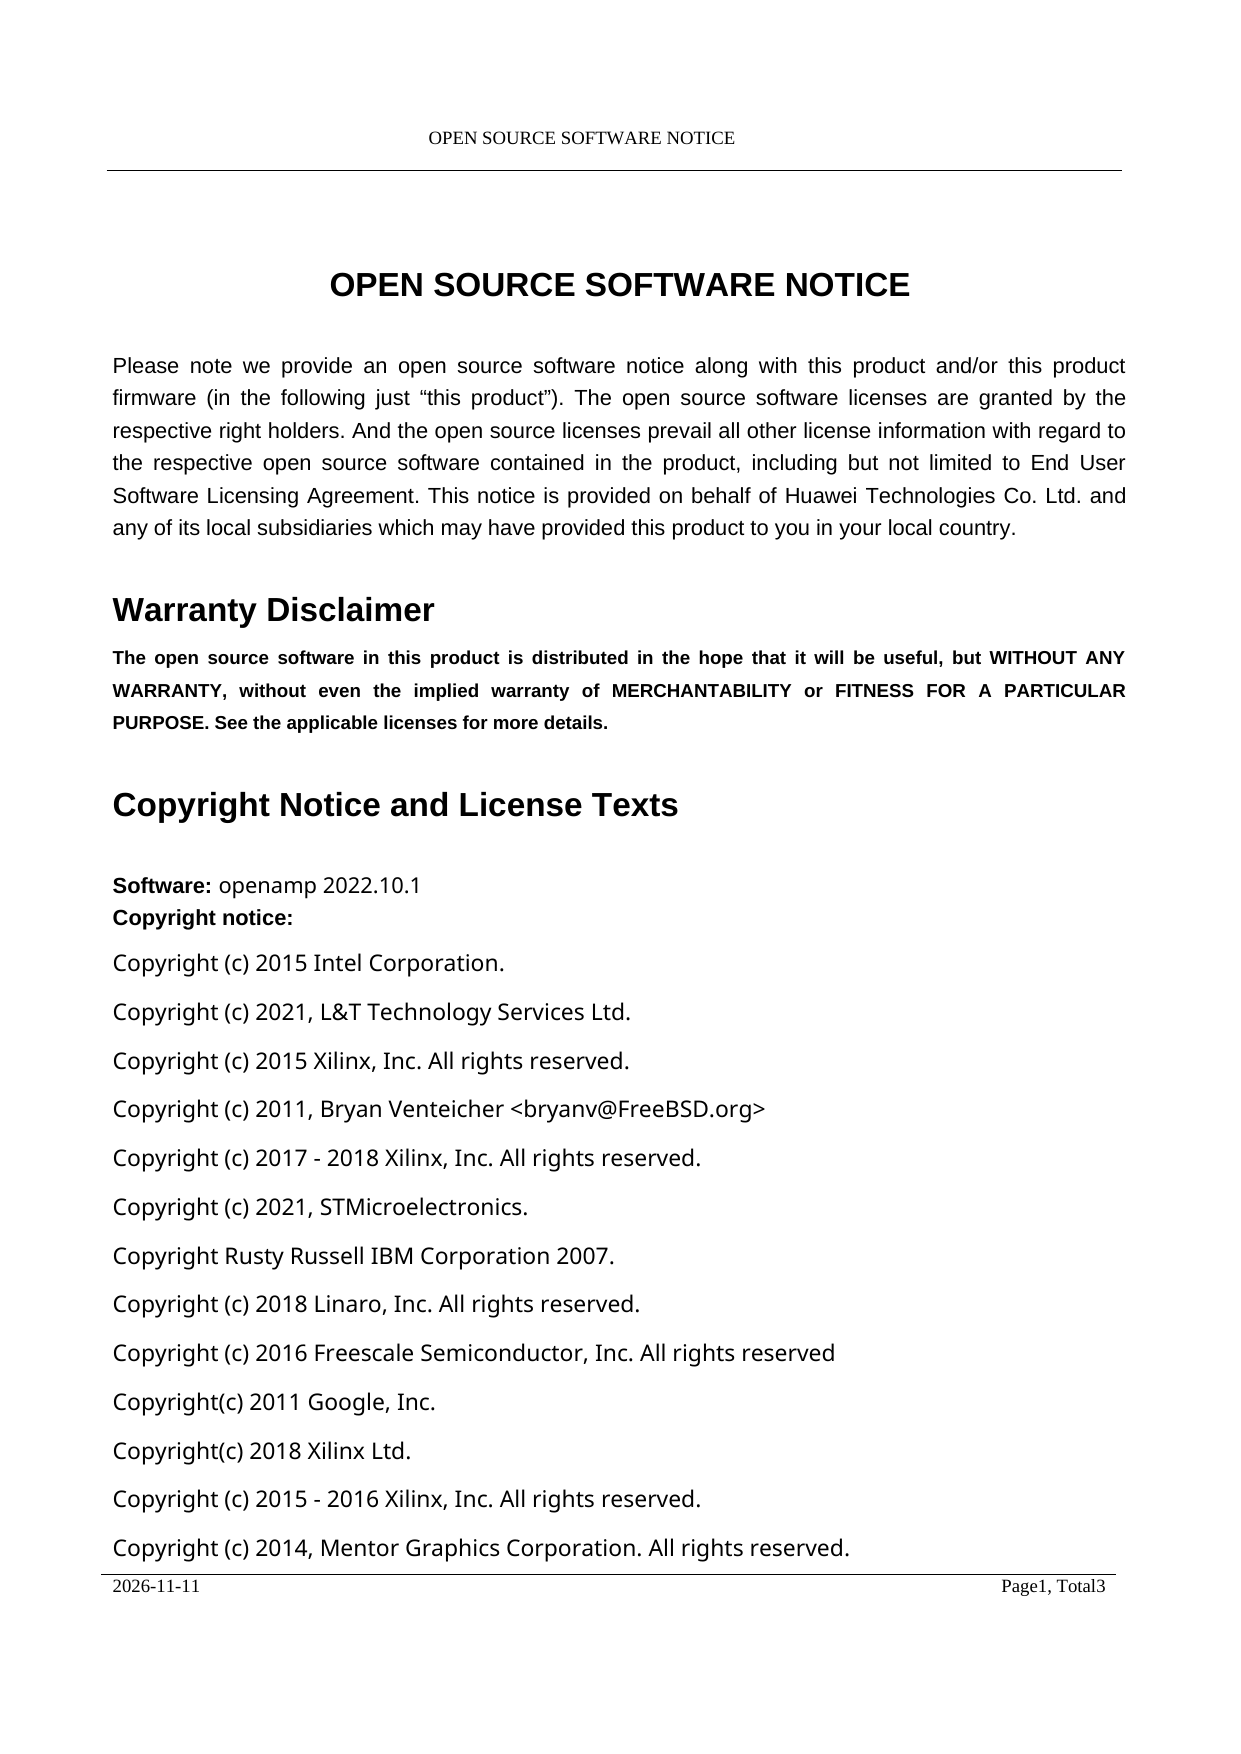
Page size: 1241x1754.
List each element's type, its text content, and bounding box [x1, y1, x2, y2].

text Software: openamp 2022.10.1 [112, 869, 1128, 901]
text OPEN SOURCE SOFTWARE NOTICE [112, 251, 1128, 316]
text Please note we provide an open source software notice along with this product and/or this product firmware (in the following just “this product”). The open source software licenses are granted by the respective right holders. And the open source licenses prevail all other license information with regard to the respective open source software contained in the product, including but not limited to End User Software Licensing Agreement. This notice is provided on behalf of Huawei Technologies Co. Ltd. and any of its local subsidiaries which may have provided this product to you in your local country. [112, 349, 1128, 544]
text Copyright notice: [112, 901, 1128, 934]
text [112, 947, 1128, 1564]
text Copyright Notice and License Texts [112, 771, 1128, 836]
text Warranty Disclaimer [112, 576, 1128, 641]
text The open source software in this product is distributed in the hope that it will be useful, but WITHOUT ANY WARRANTY, without even the implied warranty of MERCHANTABILITY or FITNESS FOR A PARTICULAR PURPOSE. See the applicable licenses for more details. [112, 641, 1128, 739]
